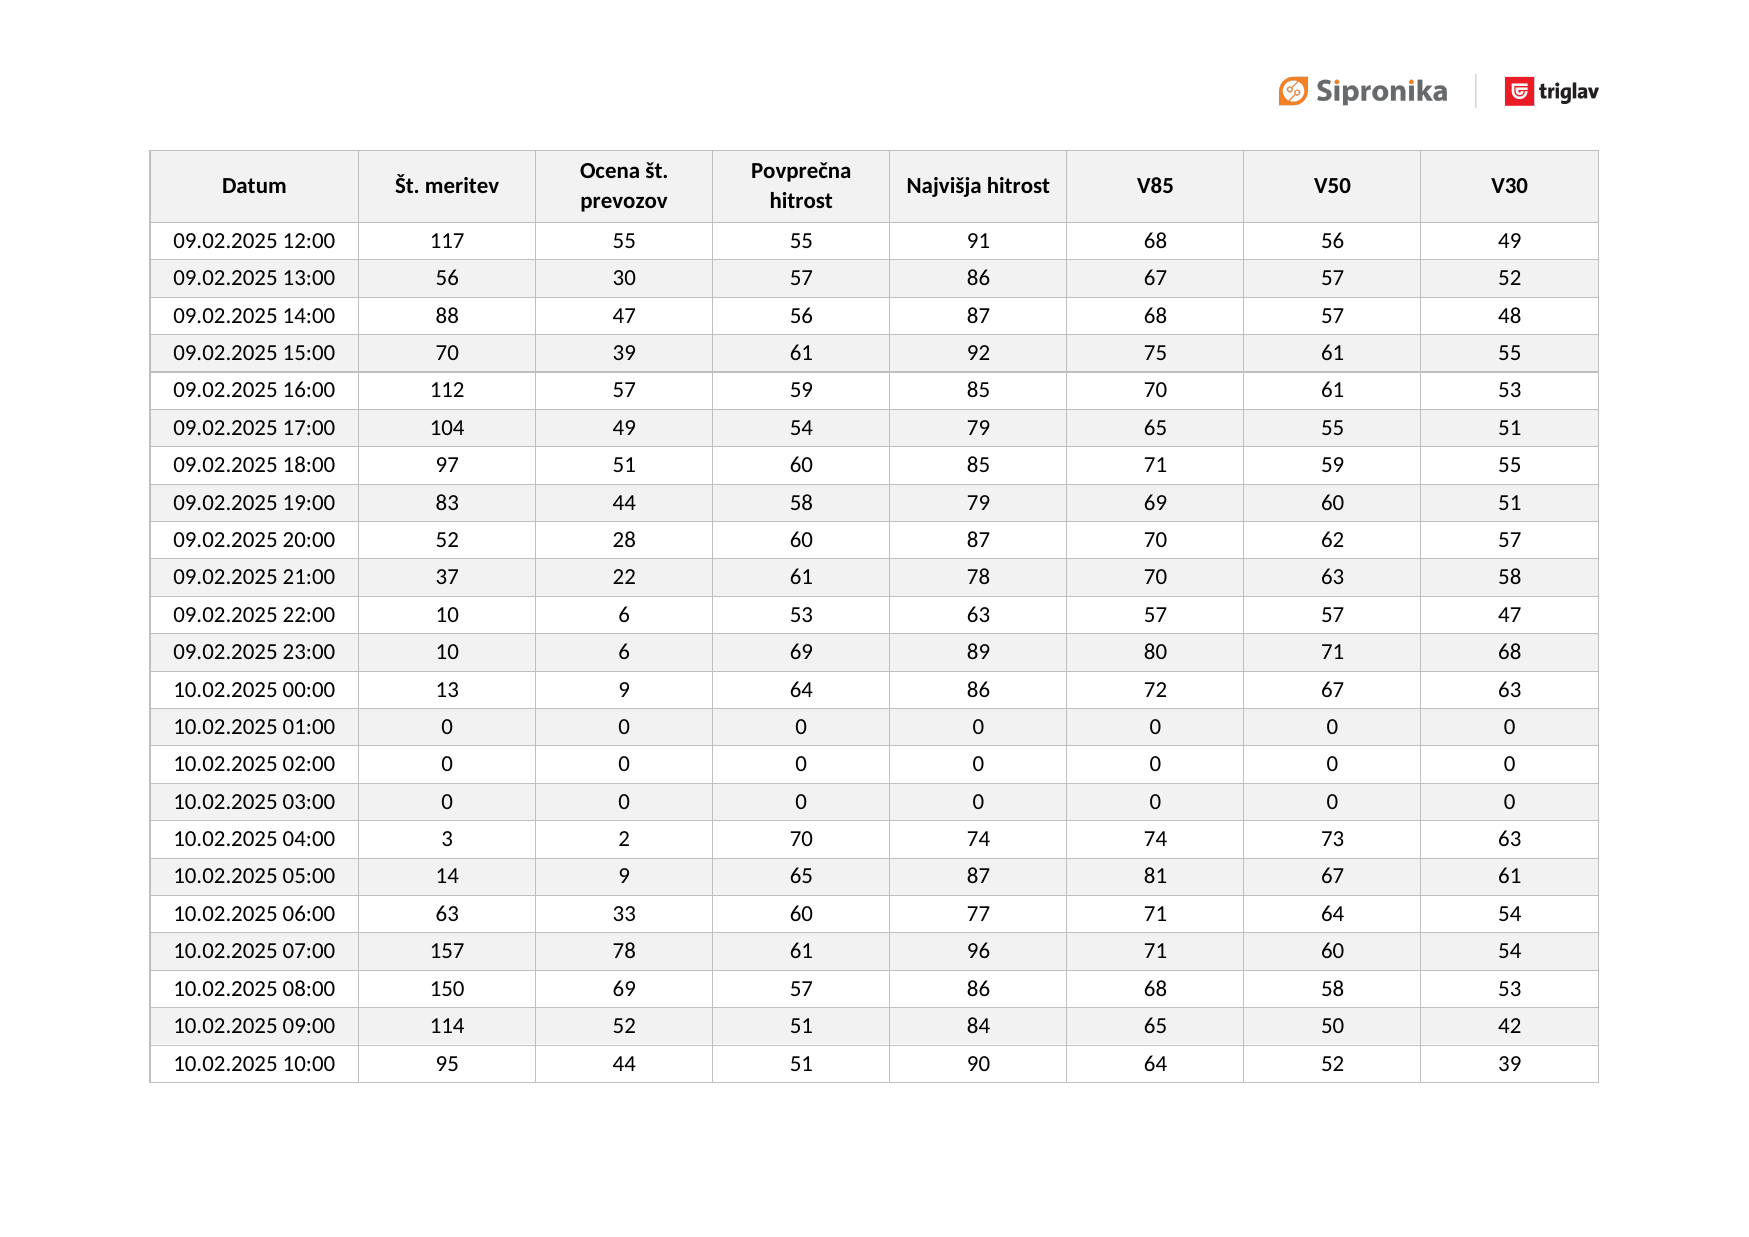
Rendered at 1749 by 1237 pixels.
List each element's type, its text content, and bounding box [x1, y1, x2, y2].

table_cell 68 [1067, 298, 1243, 334]
table_cell 65 [1067, 410, 1243, 446]
table_cell 74 [1067, 821, 1243, 857]
table_cell 2 [536, 821, 712, 857]
table_cell 6 [536, 597, 712, 633]
table_cell 91 [890, 223, 1066, 259]
table_cell 0 [1244, 746, 1420, 783]
table_cell 57 [1244, 298, 1420, 334]
table_cell 86 [890, 260, 1066, 297]
table_cell 64 [1244, 896, 1420, 932]
table_cell 0 [359, 709, 535, 745]
table_cell 56 [713, 298, 889, 334]
table_header V30 [1421, 151, 1598, 222]
table_cell 0 [713, 709, 889, 745]
table_cell 75 [1067, 335, 1243, 371]
table_cell 57 [1244, 260, 1420, 297]
table_cell 0 [1067, 784, 1243, 820]
table_cell 09.02.2025 21:00 [151, 559, 358, 596]
table_cell 09.02.2025 23:00 [151, 634, 358, 671]
table_cell 60 [713, 896, 889, 932]
table_cell 78 [890, 559, 1066, 596]
table_cell 58 [1244, 971, 1420, 1007]
table_cell 10 [359, 597, 535, 633]
table_cell 62 [1244, 522, 1420, 558]
table_cell 67 [1244, 672, 1420, 708]
table_cell 47 [536, 298, 712, 334]
table_cell 0 [1244, 709, 1420, 745]
table_cell 86 [890, 672, 1066, 708]
table_cell 0 [1244, 784, 1420, 820]
table_cell 55 [1244, 410, 1420, 446]
table_cell 70 [1067, 559, 1243, 596]
table_cell 95 [359, 1046, 535, 1082]
table_cell 0 [1067, 746, 1243, 783]
table_cell 57 [1244, 597, 1420, 633]
table_cell 72 [1067, 672, 1243, 708]
table_cell 64 [1067, 1046, 1243, 1082]
table_cell 64 [713, 672, 889, 708]
table_cell 10.02.2025 09:00 [151, 1008, 358, 1044]
table_cell 9 [536, 672, 712, 708]
table_cell 60 [1244, 933, 1420, 970]
table_cell 0 [890, 746, 1066, 783]
table_cell 14 [359, 859, 535, 895]
table_cell 90 [890, 1046, 1066, 1082]
table_cell 0 [536, 746, 712, 783]
table_cell 0 [1421, 709, 1598, 745]
table_cell 0 [536, 709, 712, 745]
table_cell 49 [1421, 223, 1598, 259]
table_cell 42 [1421, 1008, 1598, 1044]
table_cell 0 [1421, 746, 1598, 783]
table_cell 78 [536, 933, 712, 970]
table_cell 54 [1421, 933, 1598, 970]
table_cell 89 [890, 634, 1066, 671]
table_cell 49 [536, 410, 712, 446]
table_cell 65 [1067, 1008, 1243, 1044]
table_cell 112 [359, 373, 535, 409]
table_cell 84 [890, 1008, 1066, 1044]
table_cell 52 [536, 1008, 712, 1044]
table_cell 39 [536, 335, 712, 371]
table_cell 57 [536, 373, 712, 409]
table_cell 09.02.2025 16:00 [151, 373, 358, 409]
table_cell 0 [890, 709, 1066, 745]
table_cell 58 [1421, 559, 1598, 596]
table_cell 56 [359, 260, 535, 297]
table_cell 69 [713, 634, 889, 671]
table_cell 88 [359, 298, 535, 334]
table_cell 51 [1421, 410, 1598, 446]
table_cell 52 [1244, 1046, 1420, 1082]
table_cell 56 [1244, 223, 1420, 259]
table_cell 52 [1421, 260, 1598, 297]
table_cell 97 [359, 447, 535, 483]
table_cell 60 [713, 447, 889, 483]
table_cell 61 [713, 335, 889, 371]
table_cell 51 [536, 447, 712, 483]
table_cell 51 [1421, 485, 1598, 521]
table_cell 57 [713, 971, 889, 1007]
table_cell 10.02.2025 03:00 [151, 784, 358, 820]
table_cell 28 [536, 522, 712, 558]
table_cell 70 [1067, 373, 1243, 409]
table_cell 09.02.2025 14:00 [151, 298, 358, 334]
table_cell 0 [890, 784, 1066, 820]
table_cell 61 [1244, 335, 1420, 371]
table_cell 51 [713, 1046, 889, 1082]
table_cell 10.02.2025 10:00 [151, 1046, 358, 1082]
table_cell 92 [890, 335, 1066, 371]
table_cell 63 [1421, 821, 1598, 857]
table_cell 61 [1244, 373, 1420, 409]
table_cell 86 [890, 971, 1066, 1007]
table_cell 10.02.2025 06:00 [151, 896, 358, 932]
table_cell 87 [890, 522, 1066, 558]
table_cell 10.02.2025 00:00 [151, 672, 358, 708]
table_cell 50 [1244, 1008, 1420, 1044]
table_cell 10.02.2025 01:00 [151, 709, 358, 745]
table_cell 6 [536, 634, 712, 671]
table_cell 09.02.2025 18:00 [151, 447, 358, 483]
table_cell 79 [890, 485, 1066, 521]
table_cell 0 [1421, 784, 1598, 820]
table_cell 54 [1421, 896, 1598, 932]
table_cell 80 [1067, 634, 1243, 671]
table_cell 09.02.2025 15:00 [151, 335, 358, 371]
table_cell 53 [1421, 971, 1598, 1007]
table_cell 68 [1067, 971, 1243, 1007]
table_cell 104 [359, 410, 535, 446]
table_cell 57 [1421, 522, 1598, 558]
table_header V85 [1067, 151, 1243, 222]
table_cell 67 [1067, 260, 1243, 297]
table_cell 61 [713, 559, 889, 596]
table_cell 67 [1244, 859, 1420, 895]
table_cell 0 [713, 784, 889, 820]
table_cell 85 [890, 373, 1066, 409]
table_header V50 [1244, 151, 1420, 222]
table_cell 30 [536, 260, 712, 297]
table_header Povprečna hitrost [713, 151, 889, 222]
table_cell 69 [1067, 485, 1243, 521]
table_cell 55 [1421, 335, 1598, 371]
table_cell 0 [359, 784, 535, 820]
table_cell 55 [713, 223, 889, 259]
table_cell 44 [536, 1046, 712, 1082]
table_header Najvišja hitrost [890, 151, 1066, 222]
table_cell 0 [536, 784, 712, 820]
table_cell 85 [890, 447, 1066, 483]
table_cell 70 [1067, 522, 1243, 558]
table_cell 87 [890, 298, 1066, 334]
table_cell 61 [713, 933, 889, 970]
table_cell 63 [1421, 672, 1598, 708]
table_cell 09.02.2025 19:00 [151, 485, 358, 521]
table_cell 73 [1244, 821, 1420, 857]
table_cell 79 [890, 410, 1066, 446]
table_cell 68 [1067, 223, 1243, 259]
table_cell 33 [536, 896, 712, 932]
table_cell 57 [713, 260, 889, 297]
table_cell 96 [890, 933, 1066, 970]
table_cell 77 [890, 896, 1066, 932]
table_cell 157 [359, 933, 535, 970]
table_header Št. meritev [359, 151, 535, 222]
table_cell 71 [1244, 634, 1420, 671]
table_cell 09.02.2025 13:00 [151, 260, 358, 297]
table_cell 71 [1067, 447, 1243, 483]
table_cell 71 [1067, 896, 1243, 932]
table_cell 10.02.2025 05:00 [151, 859, 358, 895]
table_cell 69 [536, 971, 712, 1007]
table_cell 37 [359, 559, 535, 596]
table_cell 117 [359, 223, 535, 259]
table_cell 09.02.2025 20:00 [151, 522, 358, 558]
table_cell 114 [359, 1008, 535, 1044]
table_cell 10.02.2025 02:00 [151, 746, 358, 783]
table_cell 10 [359, 634, 535, 671]
table_cell 81 [1067, 859, 1243, 895]
table_cell 09.02.2025 12:00 [151, 223, 358, 259]
table_cell 10.02.2025 04:00 [151, 821, 358, 857]
table_cell 13 [359, 672, 535, 708]
table_cell 22 [536, 559, 712, 596]
table_cell 51 [713, 1008, 889, 1044]
table_cell 70 [359, 335, 535, 371]
picture [1279, 74, 1599, 108]
table_cell 39 [1421, 1046, 1598, 1082]
table_cell 47 [1421, 597, 1598, 633]
table_cell 9 [536, 859, 712, 895]
table_cell 0 [1067, 709, 1243, 745]
table_cell 63 [890, 597, 1066, 633]
table_cell 58 [713, 485, 889, 521]
table_cell 87 [890, 859, 1066, 895]
table_cell 63 [359, 896, 535, 932]
table_cell 59 [713, 373, 889, 409]
table_cell 61 [1421, 859, 1598, 895]
table_cell 3 [359, 821, 535, 857]
table_cell 63 [1244, 559, 1420, 596]
table_cell 57 [1067, 597, 1243, 633]
table_cell 83 [359, 485, 535, 521]
table_cell 53 [1421, 373, 1598, 409]
table_cell 60 [1244, 485, 1420, 521]
table_cell 53 [713, 597, 889, 633]
table_cell 0 [359, 746, 535, 783]
table_header Ocena št. prevozov [536, 151, 712, 222]
table_cell 44 [536, 485, 712, 521]
table_cell 09.02.2025 17:00 [151, 410, 358, 446]
table_cell 60 [713, 522, 889, 558]
table_cell 10.02.2025 07:00 [151, 933, 358, 970]
table_cell 70 [713, 821, 889, 857]
table_cell 71 [1067, 933, 1243, 970]
table_cell 74 [890, 821, 1066, 857]
table_cell 0 [713, 746, 889, 783]
table_cell 68 [1421, 634, 1598, 671]
table_cell 10.02.2025 08:00 [151, 971, 358, 1007]
table_cell 09.02.2025 22:00 [151, 597, 358, 633]
table_cell 48 [1421, 298, 1598, 334]
table_cell 52 [359, 522, 535, 558]
table_cell 55 [536, 223, 712, 259]
table_cell 59 [1244, 447, 1420, 483]
table_cell 65 [713, 859, 889, 895]
table_cell 150 [359, 971, 535, 1007]
table_header Datum [151, 151, 358, 222]
table_cell 55 [1421, 447, 1598, 483]
table_cell 54 [713, 410, 889, 446]
